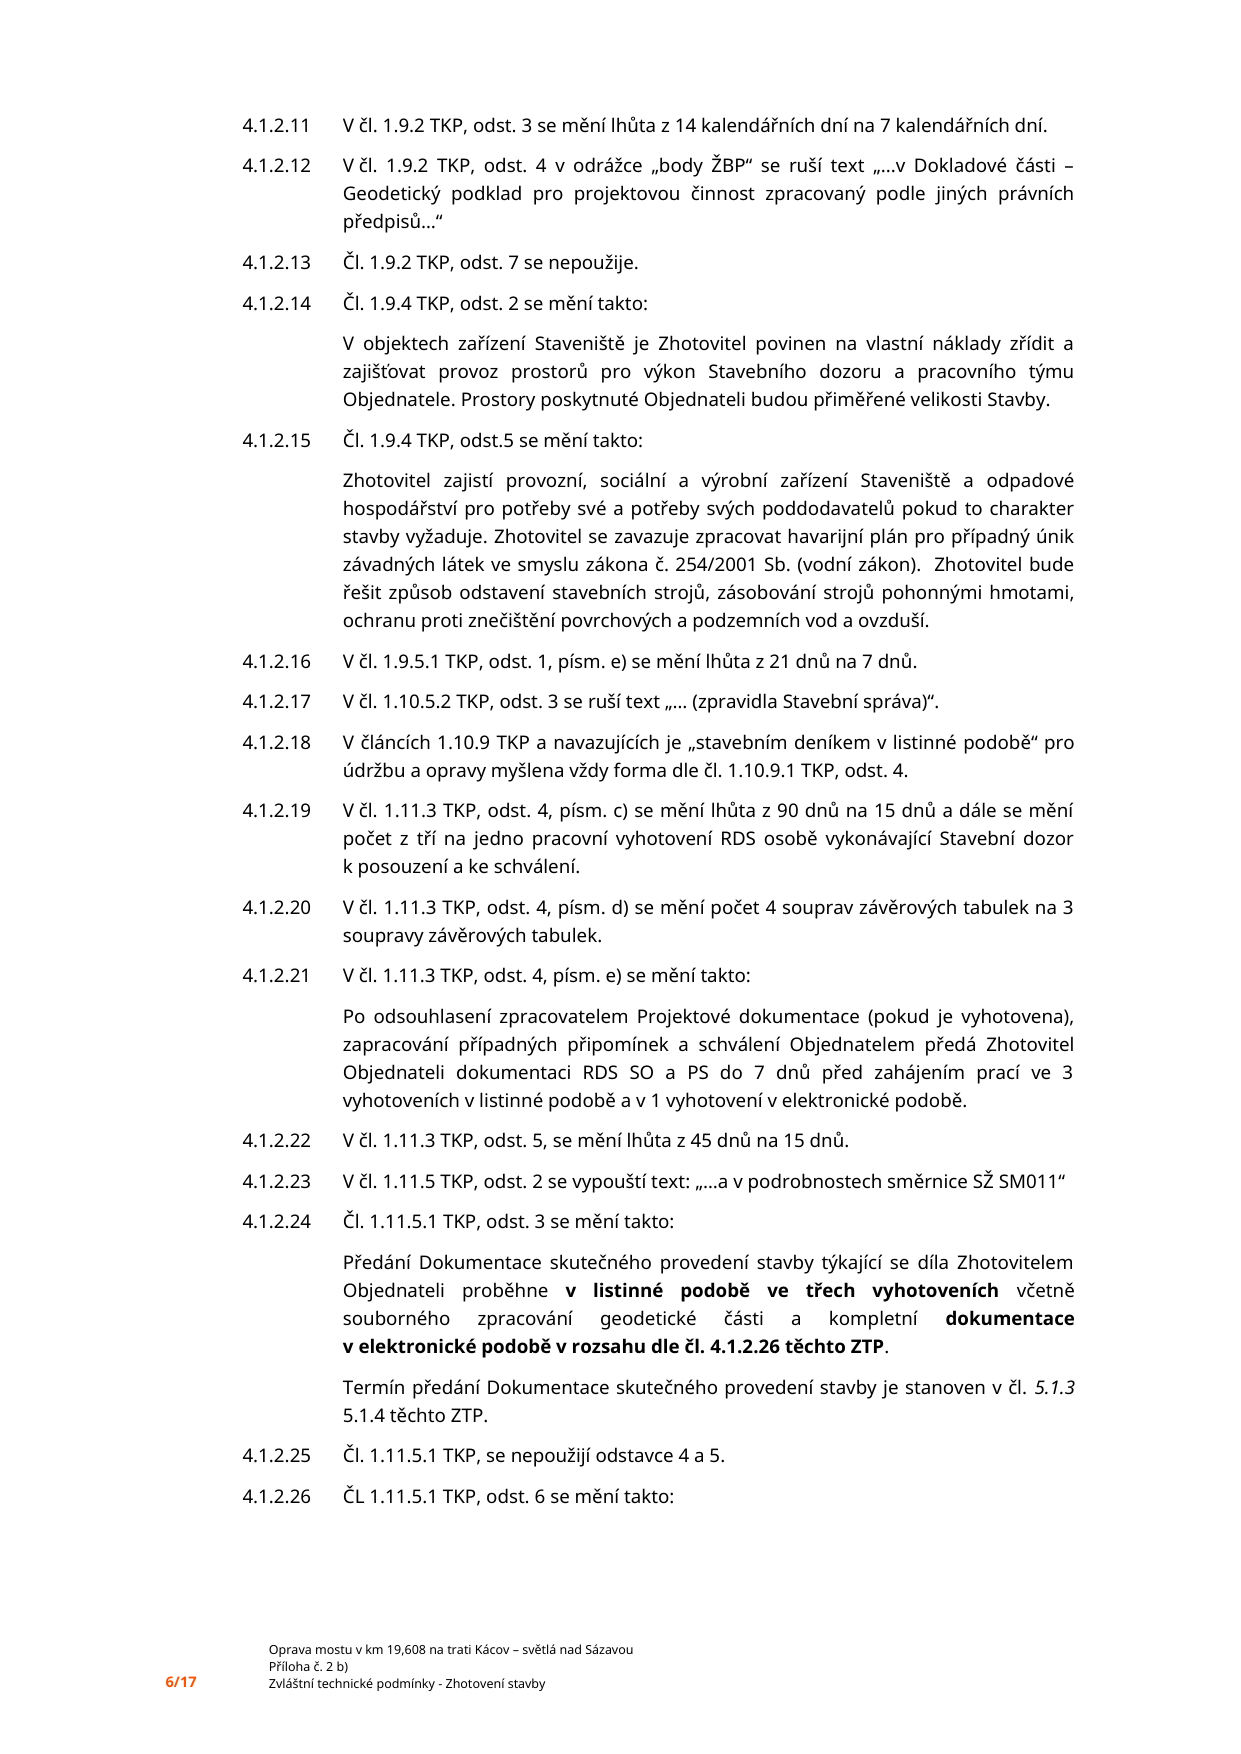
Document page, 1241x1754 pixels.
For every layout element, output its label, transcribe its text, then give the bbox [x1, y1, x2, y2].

text Čl. 1.9.4 TKP, odst.5 se mění takto: [242, 427, 1075, 452]
text Čl. 1.11.5.1 TKP, odst. 3 se mění takto: [242, 1209, 1075, 1234]
list Předání Dokumentace skutečného provedení stavby týkající se díla Zhotovitelem Objednateli proběhne v listinné podobě ve třech vyhotoveních včetně souborného zpracování geodetické části a kompletní dokumentace v elektronické podobě v rozsahu dle čl. 4.1.2.26 těchto ZTP. [343, 1249, 1075, 1359]
list Termín předání Dokumentace skutečného provedení stavby je stanoven v čl. 5.1.3 5.1.4 těchto ZTP. [343, 1374, 1075, 1427]
text Čl. 1.11.5.1 TKP, se nepoužijí odstavce 4 a 5. [242, 1442, 1075, 1468]
text V čl. 1.9.2 TKP, odst. 4 v odrážce „body ŽBP“ se ruší text „...v Dokladové části – Geodetický podklad pro projektovou činnost zpracovaný podle jiných právních předpisů…“ [242, 153, 1075, 234]
text V článcích 1.10.9 TKP a navazujících je „stavebním deníkem v listinné podobě“ pro údržbu a opravy myšlena vždy forma dle čl. 1.10.9.1 TKP, odst. 4. [242, 729, 1075, 783]
text V čl. 1.10.5.2 TKP, odst. 3 se ruší text „… (zpravidla Stavební správa)“. [242, 688, 1075, 714]
text Čl. 1.9.4 TKP, odst. 2 se mění takto: [242, 290, 1075, 315]
text V čl. 1.9.5.1 TKP, odst. 1, písm. e) se mění lhůta z 21 dnů na 7 dnů. [242, 648, 1075, 673]
text V čl. 1.11.5 TKP, odst. 2 se vypouští text: „…a v podrobnostech směrnice SŽ SM011“ [242, 1168, 1075, 1194]
list Zhotovitel zajistí provozní, sociální a výrobní zařízení Staveniště a odpadové hospodářství pro potřeby své a potřeby svých poddodavatelů pokud to charakter stavby vyžaduje. Zhotovitel se zavazuje zpracovat havarijní plán pro případný únik závadných látek ve smyslu zákona č. 254/2001 Sb. (vodní zákon). Zhotovitel bude řešit způsob odstavení stavebních strojů, zásobování strojů pohonnými hmotami, ochranu proti znečištění povrchových a podzemních vod a ovzduší. [343, 467, 1075, 633]
text V čl. 1.11.3 TKP, odst. 4, písm. e) se mění takto: [242, 963, 1075, 988]
text V čl. 1.11.3 TKP, odst. 4, písm. d) se mění počet 4 souprav závěrových tabulek na 3 soupravy závěrových tabulek. [242, 894, 1075, 948]
list Po odsouhlasení zpracovatelem Projektové dokumentace (pokud je vyhotovena), zapracování případných připomínek a schválení Objednatelem předá Zhotovitel Objednateli dokumentaci RDS SO a PS do 7 dnů před zahájením prací ve 3 vyhotoveních v listinné podobě a v 1 vyhotovení v elektronické podobě. [343, 1003, 1075, 1113]
text ČL 1.11.5.1 TKP, odst. 6 se mění takto: [242, 1483, 1075, 1508]
text V čl. 1.11.3 TKP, odst. 5, se mění lhůta z 45 dnů na 15 dnů. [242, 1128, 1075, 1153]
list V objektech zařízení Staveniště je Zhotovitel povinen na vlastní náklady zřídit a zajišťovat provoz prostorů pro výkon Stavebního dozoru a pracovního týmu Objednatele. Prostory poskytnuté Objednateli budou přiměřené velikosti Stavby. [343, 330, 1075, 412]
text Čl. 1.9.2 TKP, odst. 7 se nepoužije. [242, 249, 1075, 275]
text V čl. 1.9.2 TKP, odst. 3 se mění lhůta z 14 kalendářních dní na 7 kalendářních dní. [242, 112, 1075, 138]
text V čl. 1.11.3 TKP, odst. 4, písm. c) se mění lhůta z 90 dnů na 15 dnů a dále se mění počet z tří na jedno pracovní vyhotovení RDS osobě vykonávající Stavební dozor k posouzení a ke schválení. [242, 798, 1075, 879]
